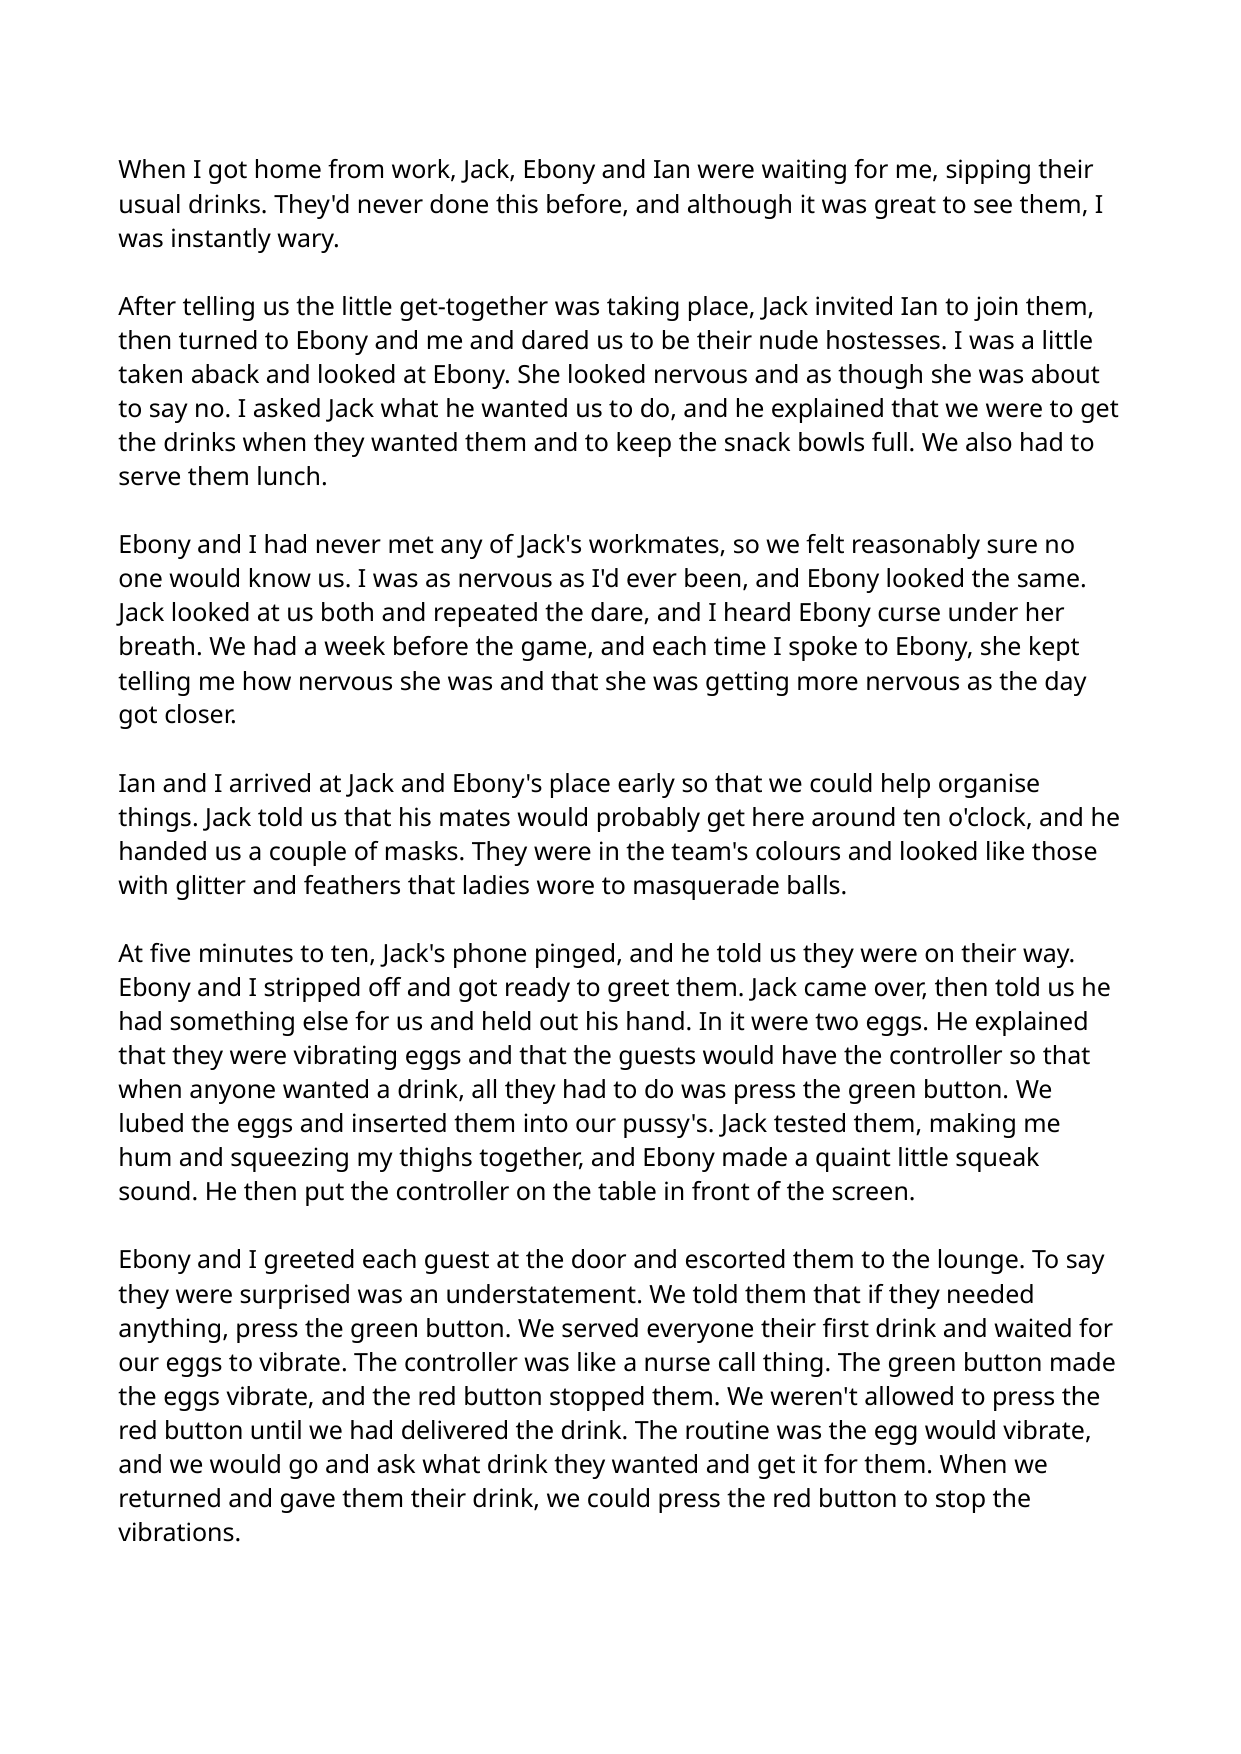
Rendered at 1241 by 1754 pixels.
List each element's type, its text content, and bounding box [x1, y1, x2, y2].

text Ebony and I had never met any of Jack's workmates, so we felt reasonably sure no one would know us. I was as nervous as I'd ever been, and Ebony looked the same. Jack looked at us both and repeated the dare, and I heard Ebony curse under her breath. We had a week before the game, and each time I spoke to Ebony, she kept telling me how nervous she was and that she was getting more nervous as the day got closer. [118, 527, 1122, 731]
text At five minutes to ten, Jack's phone pinged, and he told us they were on their way. Ebony and I stripped off and got ready to greet them. Jack came over, then told us he had something else for us and held out his hand. In it were two eggs. He explained that they were vibrating eggs and that the guests would have the controller so that when anyone wanted a drink, all they had to do was press the green button. We lubed the eggs and inserted them into our pussy's. Jack tested them, making me hum and squeezing my thighs together, and Ebony made a quaint little squeak sound. He then put the controller on the table in front of the screen. [118, 936, 1122, 1208]
text When I got home from work, Jack, Ebony and Ian were waiting for me, sipping their usual drinks. They'd never done this before, and although it was great to see them, I was instantly wary. [118, 152, 1122, 254]
text Ebony and I greeted each guest at the door and escorted them to the lounge. To say they were surprised was an understatement. We told them that if they needed anything, press the green button. We served everyone their first drink and waited for our eggs to vibrate. The controller was like a nurse call thing. The green button made the eggs vibrate, and the red button stopped them. We weren't allowed to press the red button until we had delivered the drink. The routine was the egg would vibrate, and we would go and ask what drink they wanted and get it for them. When we returned and gave them their drink, we could press the red button to stop the vibrations. [118, 1242, 1122, 1549]
text Ian and I arrived at Jack and Ebony's place early so that we could help organise things. Jack told us that his mates would probably get here around ten o'clock, and he handed us a couple of masks. They were in the team's colours and looked like those with glitter and feathers that ladies wore to masquerade balls. [118, 765, 1122, 902]
text After telling us the little get-together was taking place, Jack invited Ian to join them, then turned to Ebony and me and dared us to be their nude hostesses. I was a little taken aback and looked at Ebony. She looked nervous and as though she was about to say no. I asked Jack what he wanted us to do, and he explained that we were to get the drinks when they wanted them and to keep the snack bowls full. We also had to serve them lunch. [118, 288, 1122, 493]
